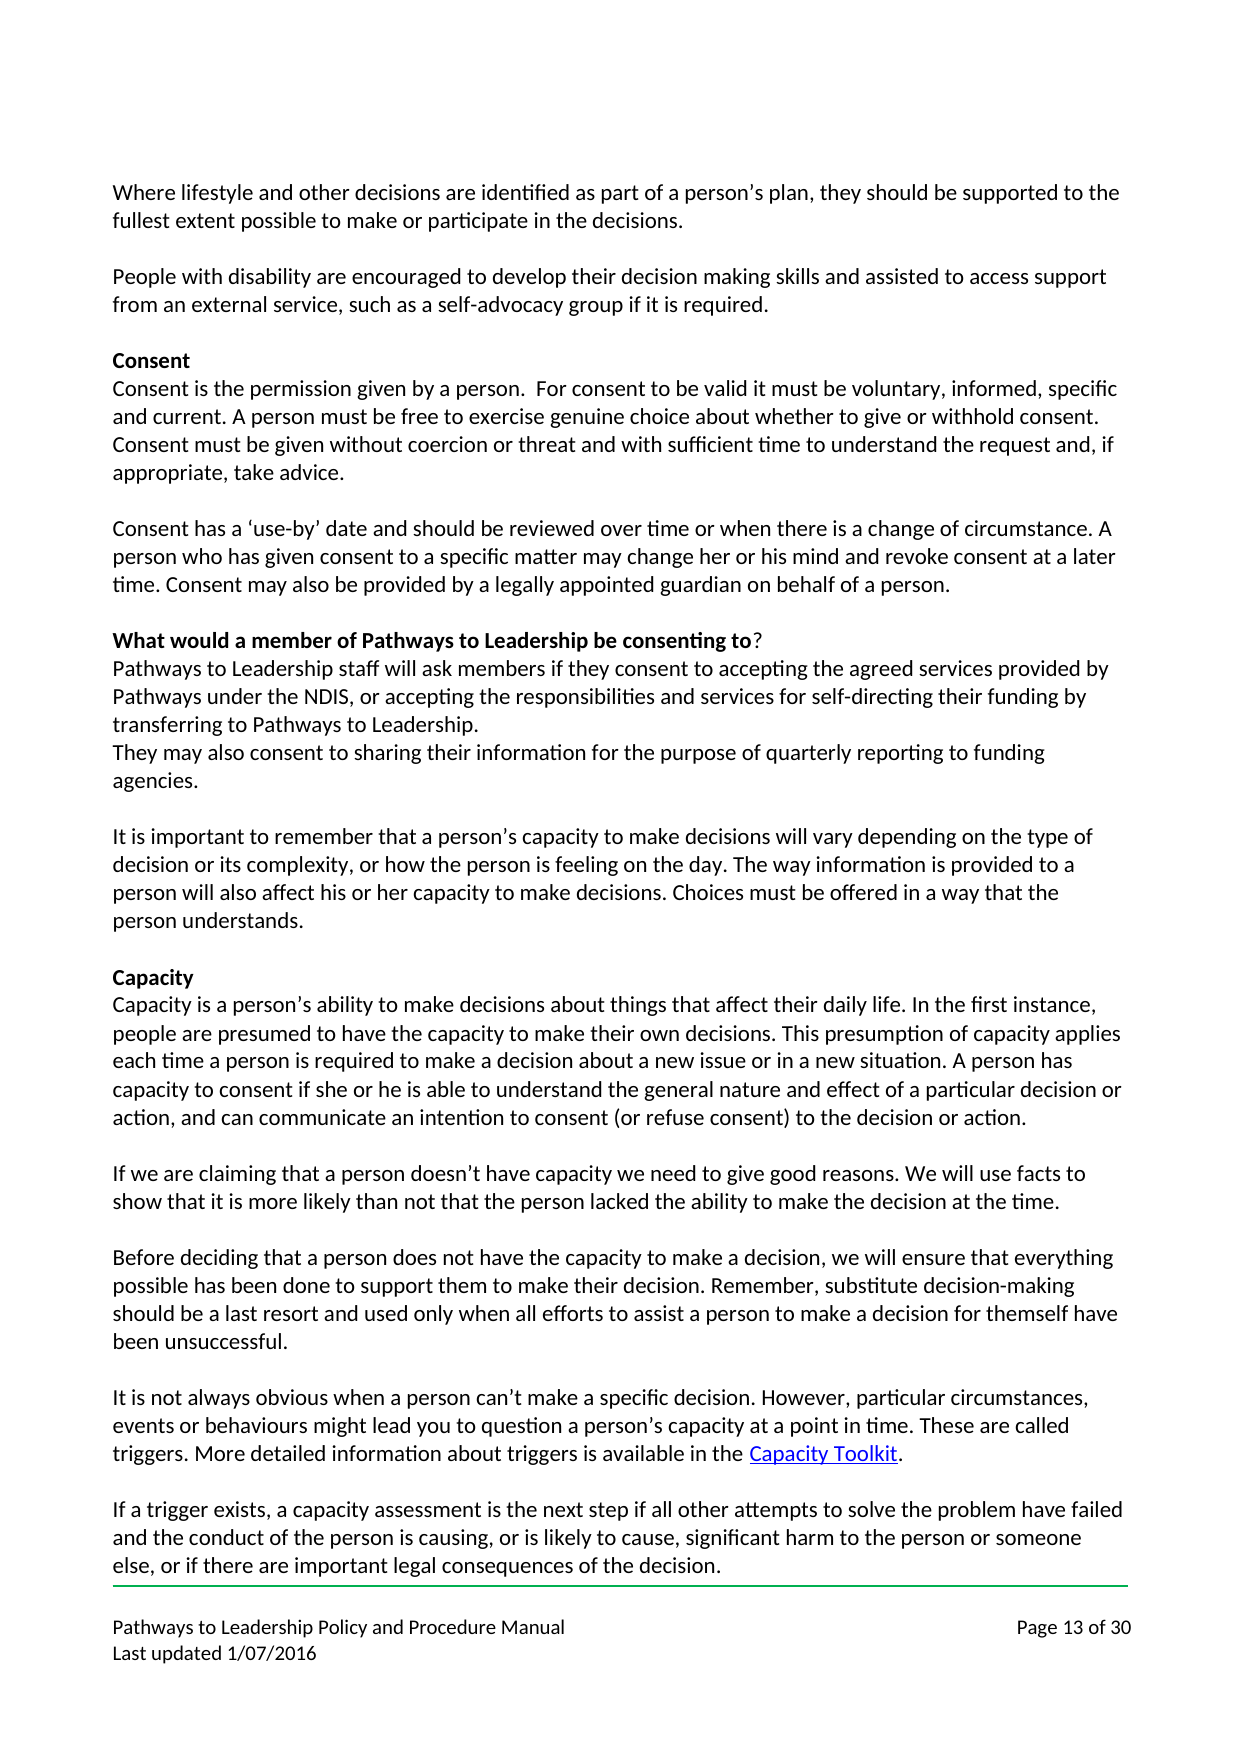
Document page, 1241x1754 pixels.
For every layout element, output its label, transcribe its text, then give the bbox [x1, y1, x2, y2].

text If we are claiming that a person doesn’t have capacity we need to give good reasons. We will use facts to show that it is more likely than not that the person lacked the ability to make the decision at the time. [112, 1159, 1128, 1215]
text Before deciding that a person does not have the capacity to make a decision, we will ensure that everything possible has been done to support them to make their decision. Remember, substitute decision-making should be a last resort and used only when all efforts to assist a person to make a decision for themself have been unsuccessful. [112, 1243, 1128, 1355]
text People with disability are encouraged to develop their decision making skills and assisted to access support from an external service, such as a self-advocacy group if it is required. [112, 262, 1128, 318]
text Pathways to Leadership staff will ask members if they consent to accepting the agreed services provided by Pathways under the NDIS, or accepting the responsibilities and services for self-directing their funding by transferring to Pathways to Leadership. [112, 654, 1128, 738]
text Capacity is a person’s ability to make decisions about things that affect their daily life. In the first instance, people are presumed to have the capacity to make their own decisions. This presumption of capacity applies each time a person is required to make a decision about a new issue or in a new situation. A person has capacity to consent if she or he is able to understand the general nature and effect of a particular decision or action, and can communicate an intention to consent (or refuse consent) to the decision or action. [112, 991, 1128, 1131]
text Capacity [112, 963, 1128, 991]
text They may also consent to sharing their information for the purpose of quarterly reporting to funding agencies. [112, 738, 1128, 794]
text Consent has a ‘use-by’ date and should be reviewed over time or when there is a change of circumstance. A person who has given consent to a specific matter may change her or his mind and revoke consent at a later time. Consent may also be provided by a legally appointed guardian on behalf of a person. [112, 514, 1128, 598]
text Consent is the permission given by a person. For consent to be valid it must be voluntary, informed, specific and current. A person must be free to exercise genuine choice about whether to give or withhold consent. Consent must be given without coercion or threat and with sufficient time to understand the request and, if appropriate, take advice. [112, 374, 1128, 486]
text What would a member of Pathways to Leadership be consenting to? [112, 626, 1128, 654]
text It is important to remember that a person’s capacity to make decisions will vary depending on the type of decision or its complexity, or how the person is feeling on the day. The way information is provided to a person will also affect his or her capacity to make decisions. Choices must be offered in a way that the person understands. [112, 822, 1128, 934]
text If a trigger exists, a capacity assessment is the next step if all other attempts to solve the problem have failed and the conduct of the person is causing, or is likely to cause, significant harm to the person or someone else, or if there are important legal consequences of the decision. [112, 1495, 1128, 1579]
text Consent [112, 346, 1128, 374]
text It is not always obvious when a person can’t make a specific decision. However, particular circumstances, events or behaviours might lead you to question a person’s capacity at a point in time. These are called triggers. More detailed information about triggers is available in the Capacity Toolkit. [112, 1383, 1128, 1467]
text Where lifestyle and other decisions are identified as part of a person’s plan, they should be supported to the fullest extent possible to make or participate in the decisions. [112, 178, 1128, 234]
